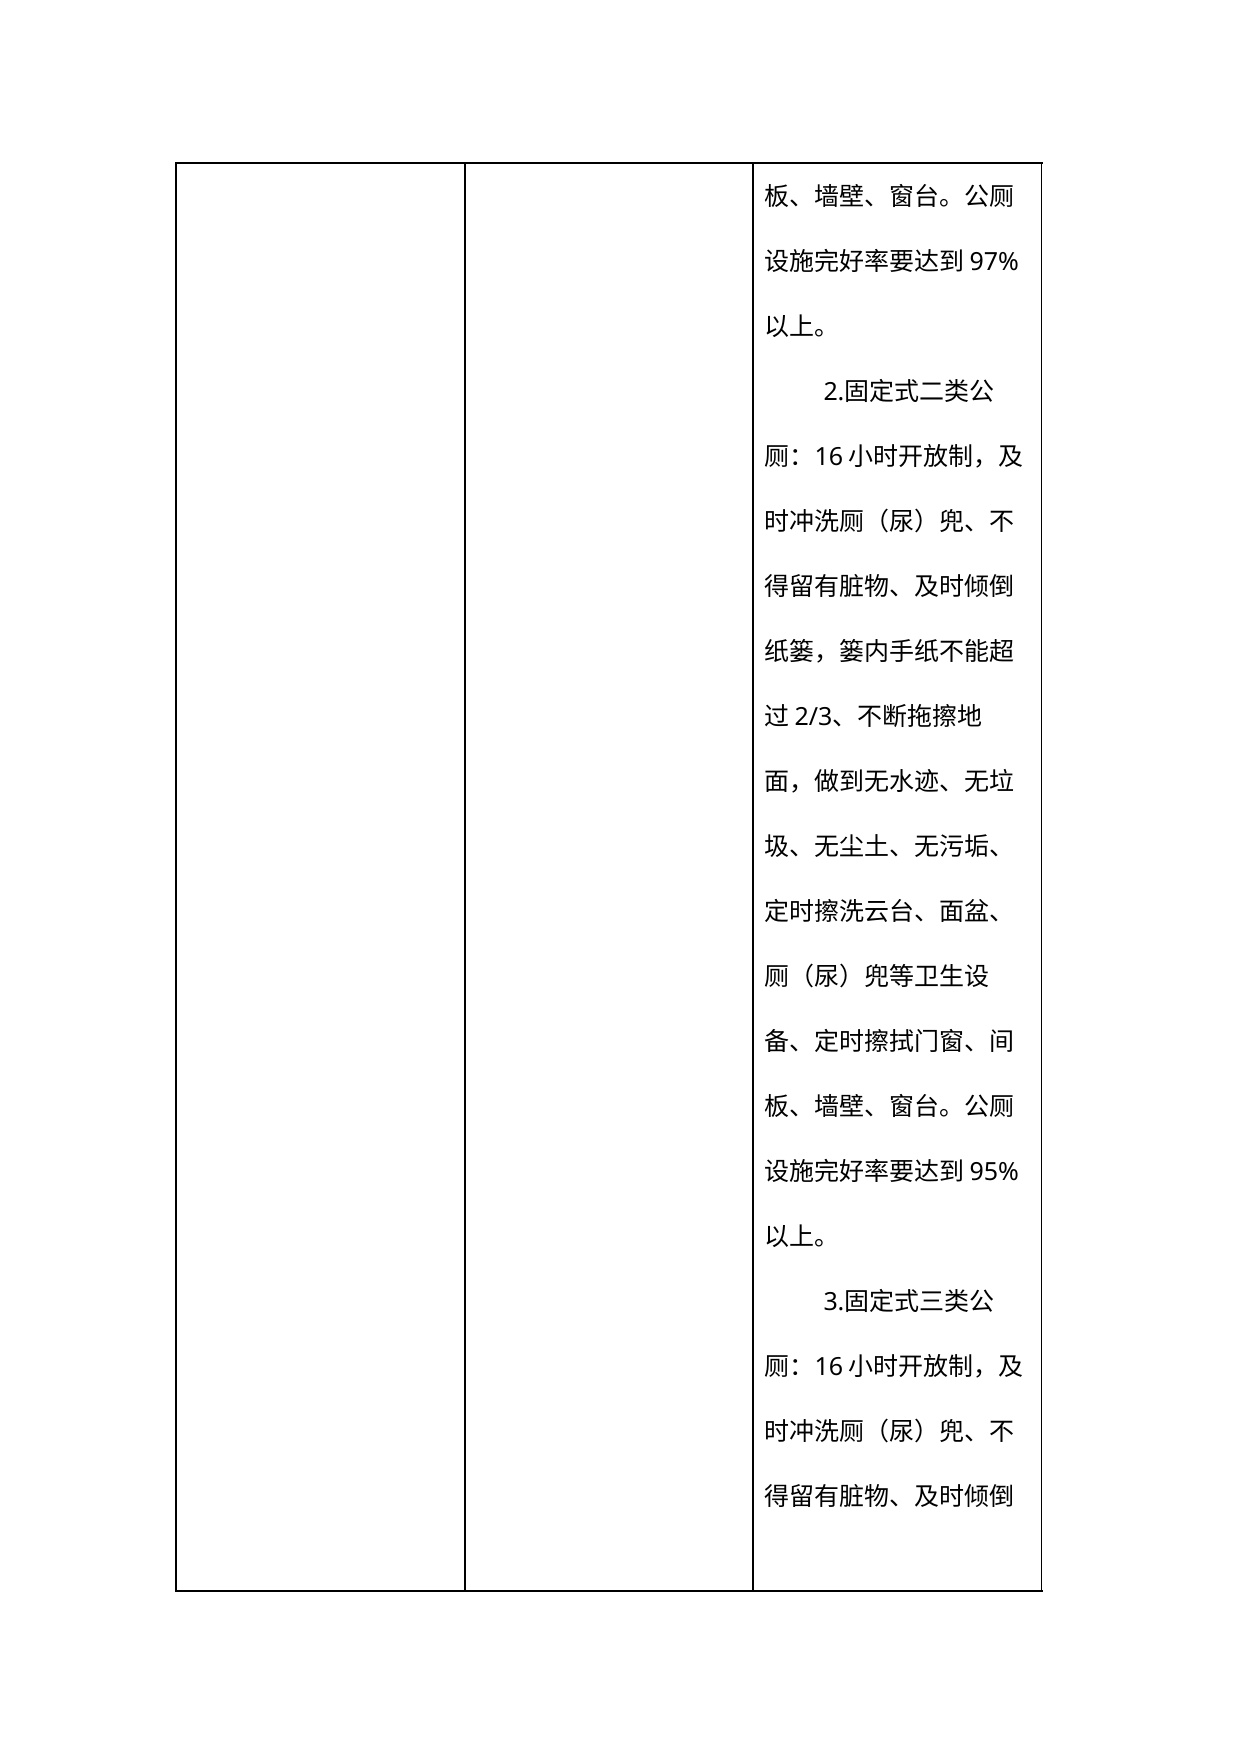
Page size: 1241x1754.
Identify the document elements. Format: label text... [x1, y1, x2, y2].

table_cell 6 [177, 164, 464, 1590]
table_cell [754, 164, 1041, 1590]
table_cell [466, 164, 752, 1590]
